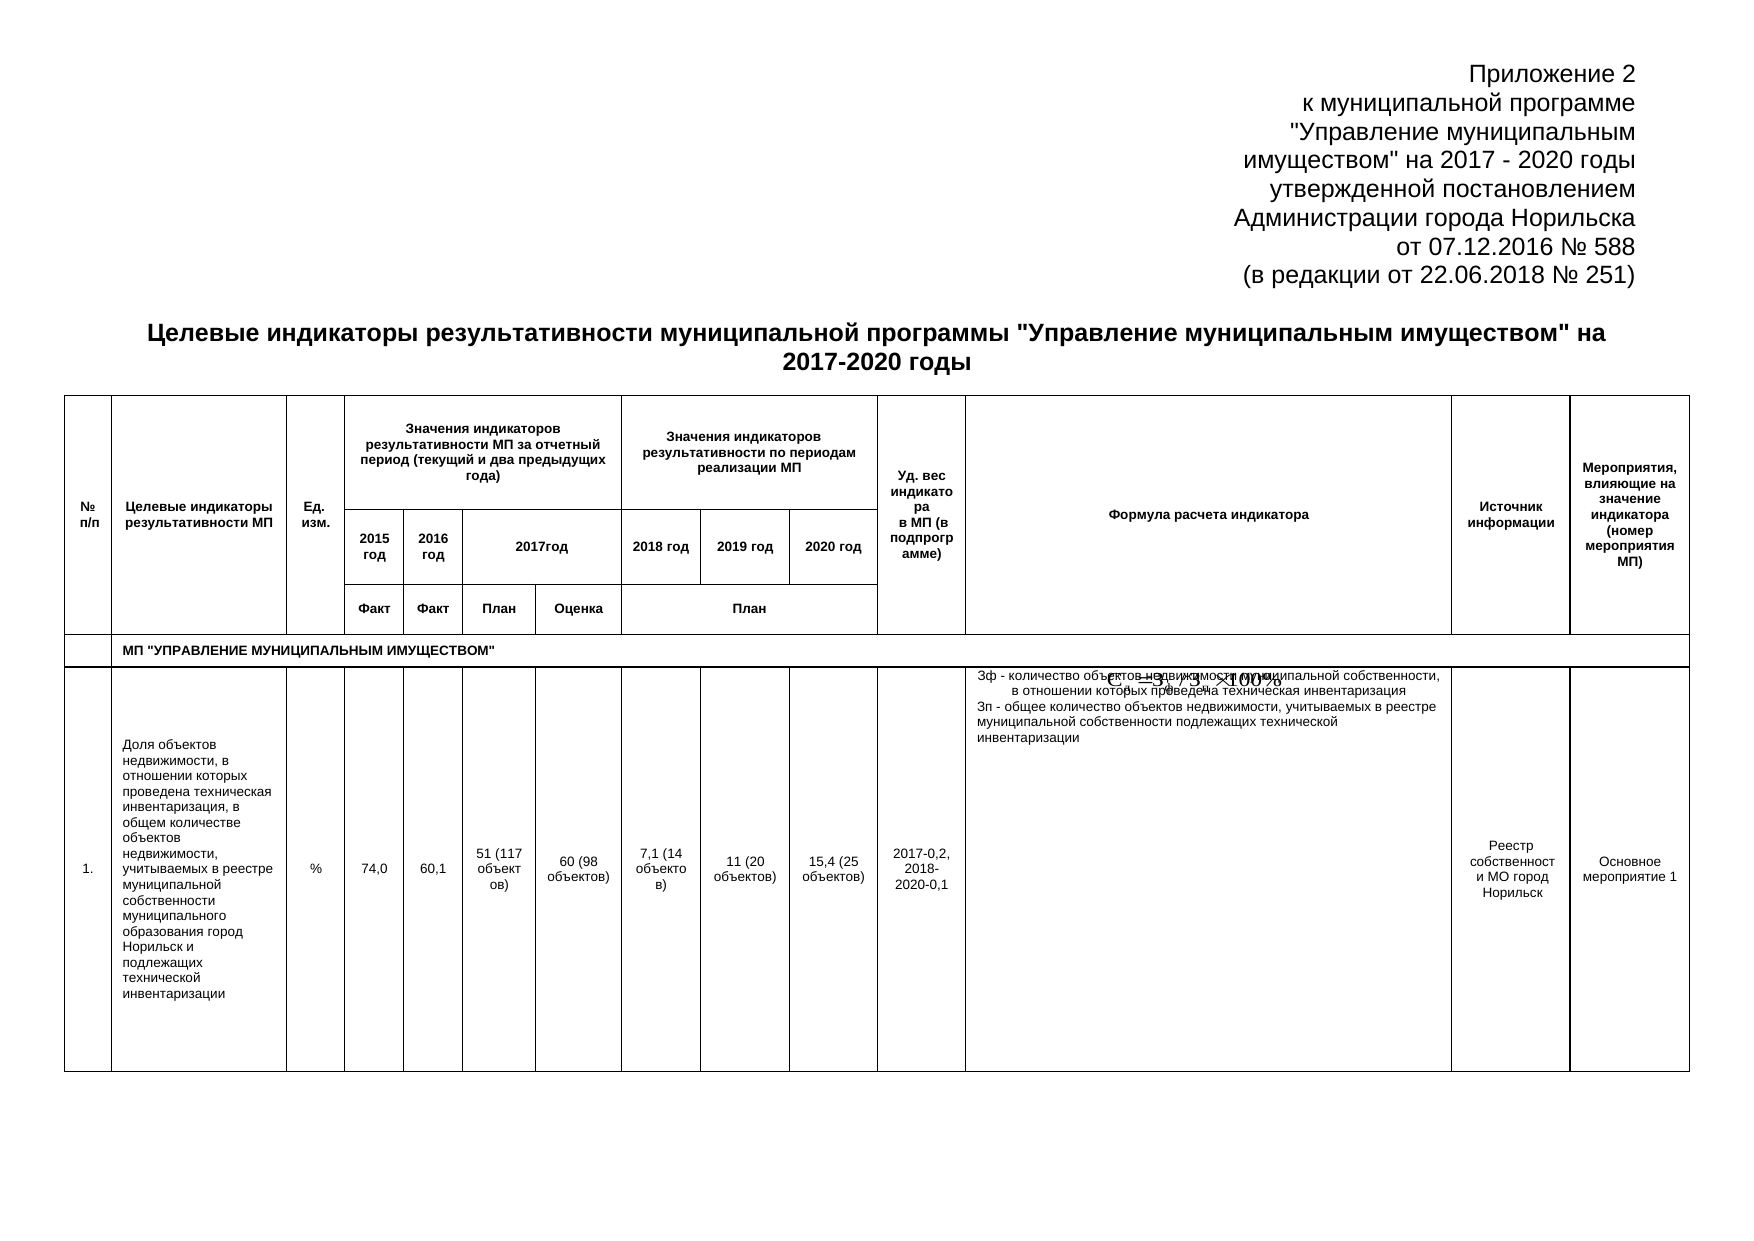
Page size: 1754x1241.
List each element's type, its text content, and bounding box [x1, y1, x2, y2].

table_header Значения индикаторов результативности МП за отчетный период (текущий и два предыдущих года) [345, 396, 621, 508]
table_cell МП "УПРАВЛЕНИЕ МУНИЦИПАЛЬНЫМ ИМУЩЕСТВОМ" [112, 635, 1689, 666]
table_cell % [287, 668, 344, 1071]
table_cell 2015 год [345, 510, 403, 583]
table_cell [1452, 668, 1569, 1071]
table_cell 1. [65, 668, 111, 1071]
table_cell 15,4 (25 объектов) [790, 668, 877, 1071]
table_cell Оценка [536, 585, 621, 633]
table_cell 60 (98 объектов) [536, 668, 621, 1071]
table_cell 74,0 [345, 668, 403, 1071]
table_cell 2019 год [701, 510, 789, 583]
table_cell Факт [345, 585, 403, 633]
table_cell 11 (20 объектов) [701, 668, 789, 1071]
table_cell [878, 668, 965, 1071]
table_header № п/п [65, 396, 111, 633]
table_header Значения индикаторов результативности по периодам реализации МП [622, 396, 877, 508]
text (в редакции от 22.06.2018 № 251) [118, 260, 1636, 289]
table_cell План [622, 585, 877, 633]
text Целевые индикаторы результативности муниципальной программы "Управление муниципальным имуществом" на 2017-2020 годы [118, 318, 1636, 375]
table_cell Доля объектов недвижимости, в отношении которых проведена техническая инвентаризация, в общем количестве объектов недвижимости, учитываемых в реестре муниципальной собственности муниципального образования город Норильск и подлежащих технической инвентаризации [112, 668, 286, 1071]
table_cell Зф - количество объектов недвижимости муниципальной собственности, в отношении которых проведена техническая инвентаризация Зп - общее количество объектов недвижимости, учитываемых в реестре муниципальной собственности подлежащих технической инвентаризации [966, 668, 1451, 1071]
table_header Уд. вес индикатора в МП (в подпрограмме) [878, 396, 965, 633]
table_cell 2020 год [790, 510, 877, 583]
table_header Мероприятия, влияющие на значение индикатора (номер мероприятия МП) [1571, 396, 1689, 633]
table_header Формула расчета индикатора [966, 396, 1451, 633]
table_cell 51 (117 объектов) [463, 668, 535, 1071]
table_cell 2017год [463, 510, 621, 583]
table_header Ед. изм. [287, 396, 344, 633]
table_cell [65, 635, 111, 666]
table_header Целевые индикаторы результативности МП [112, 396, 286, 633]
table_cell Факт [404, 585, 462, 633]
table_cell 60,1 [404, 668, 462, 1071]
table_cell 2018 год [622, 510, 700, 583]
table_cell 7,1 (14 объектов) [622, 668, 700, 1071]
table_cell План [463, 585, 535, 633]
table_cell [1571, 668, 1689, 1071]
table_cell 2016 год [404, 510, 462, 583]
table_header Источник информации [1452, 396, 1569, 633]
text Приложение 2 к муниципальной программе "Управление муниципальным имуществом" на 2017 - 2020 годы утвержденной постановлением Администрации города Норильска от 07.12.2016 № 588 [118, 59, 1636, 260]
